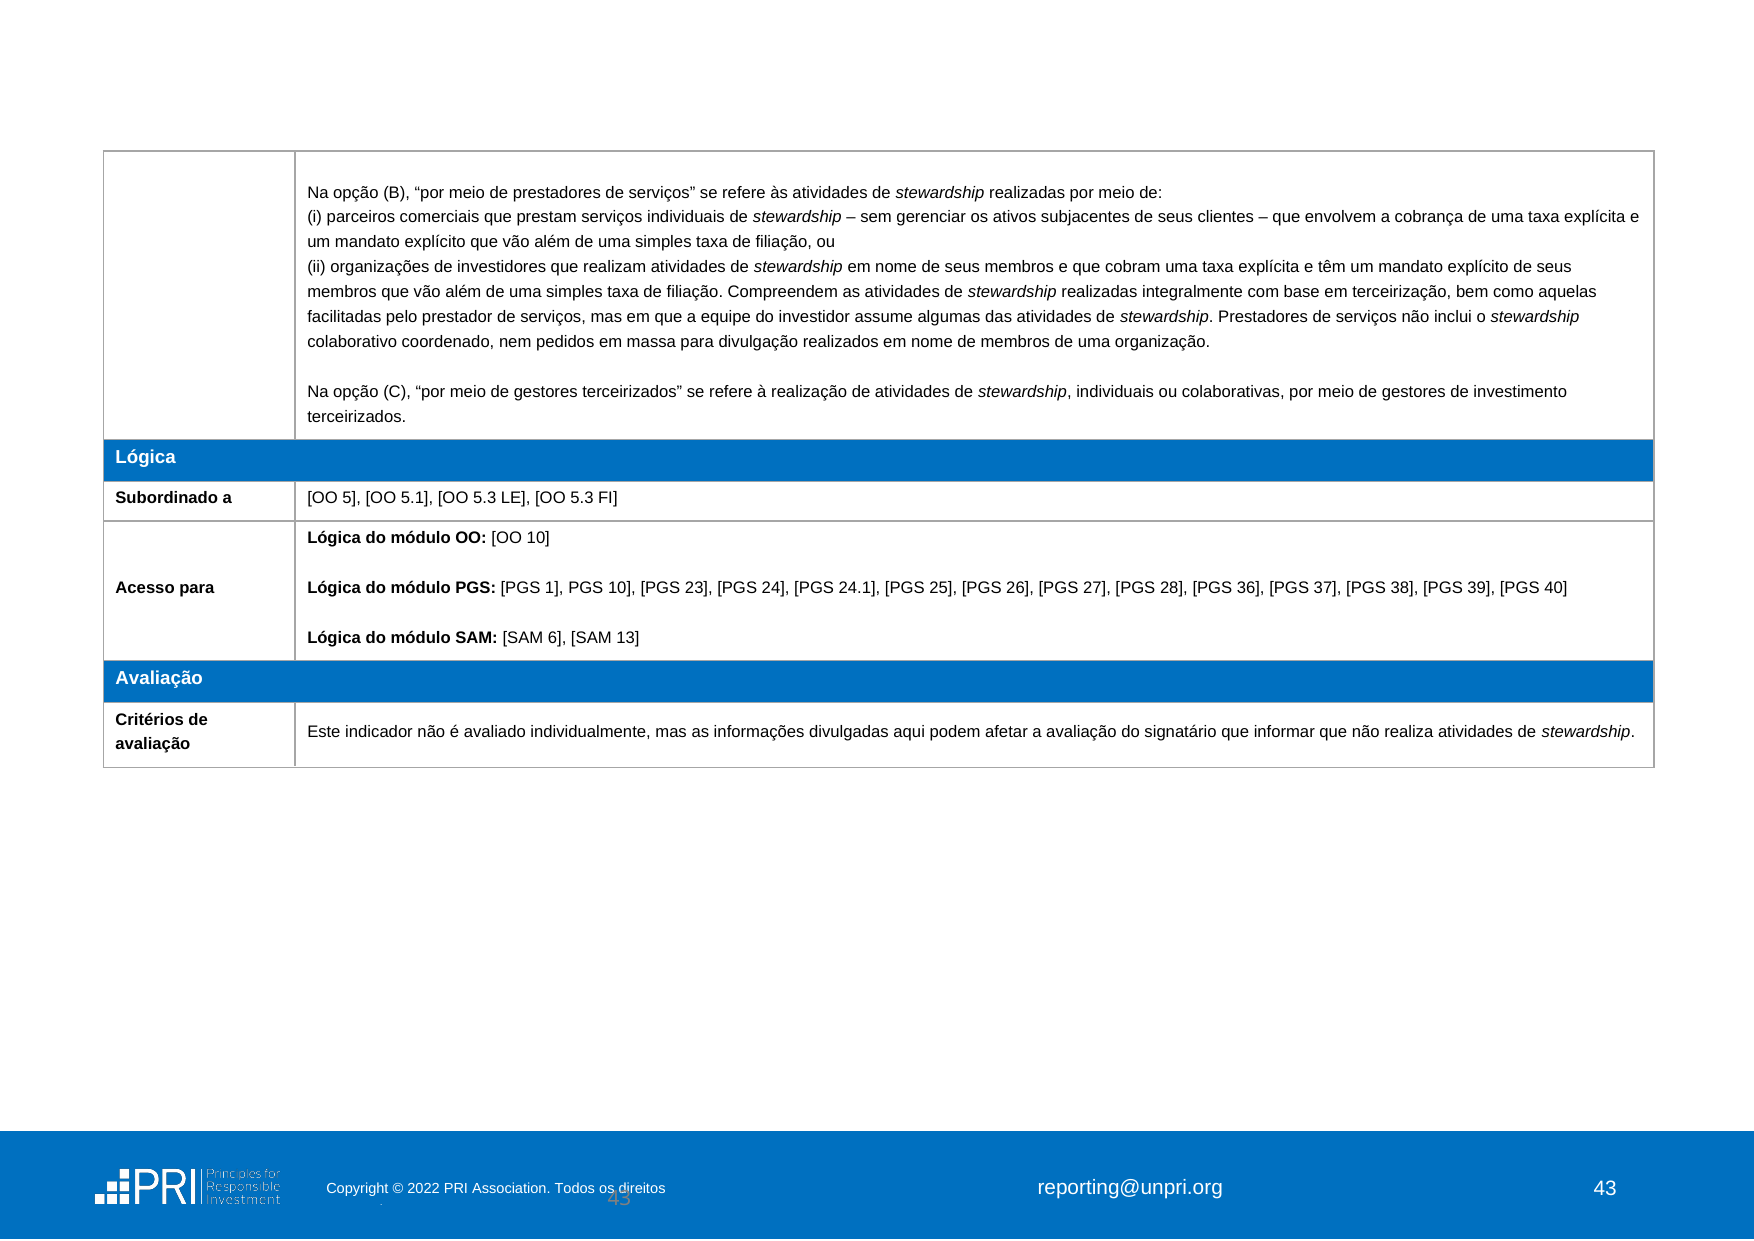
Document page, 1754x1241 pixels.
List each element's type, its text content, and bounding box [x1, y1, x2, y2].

table_cell Acesso para [104, 522, 294, 660]
table_cell [OO 5], [OO 5.1], [OO 5.3 LE], [OO 5.3 FI] [296, 482, 1653, 520]
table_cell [296, 152, 1653, 439]
picture [92, 1166, 282, 1207]
table_cell Lógica do módulo OO: [OO 10] Lógica do módulo PGS: [PGS 1], PGS 10], [PGS 23], [PGS 24], [PGS 24.1], [PGS 25], [PGS 26], [PGS 27], [PGS 28], [PGS 36], [PGS 37], [PGS 38], [PGS 39], [PGS 40] Lógica do módulo SAM: [SAM 6], [SAM 13] [296, 522, 1653, 660]
table_cell Este indicador não é avaliado individualmente, mas as informações divulgadas aqui podem afetar a avaliação do signatário que informar que não realiza atividades de stewardship. [296, 703, 1653, 766]
table_cell Lógica [104, 440, 1653, 481]
table_cell Avaliação [104, 661, 1653, 702]
table_cell Critérios de avaliação [104, 703, 294, 766]
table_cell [104, 152, 294, 439]
table_cell Subordinado a [104, 482, 294, 520]
